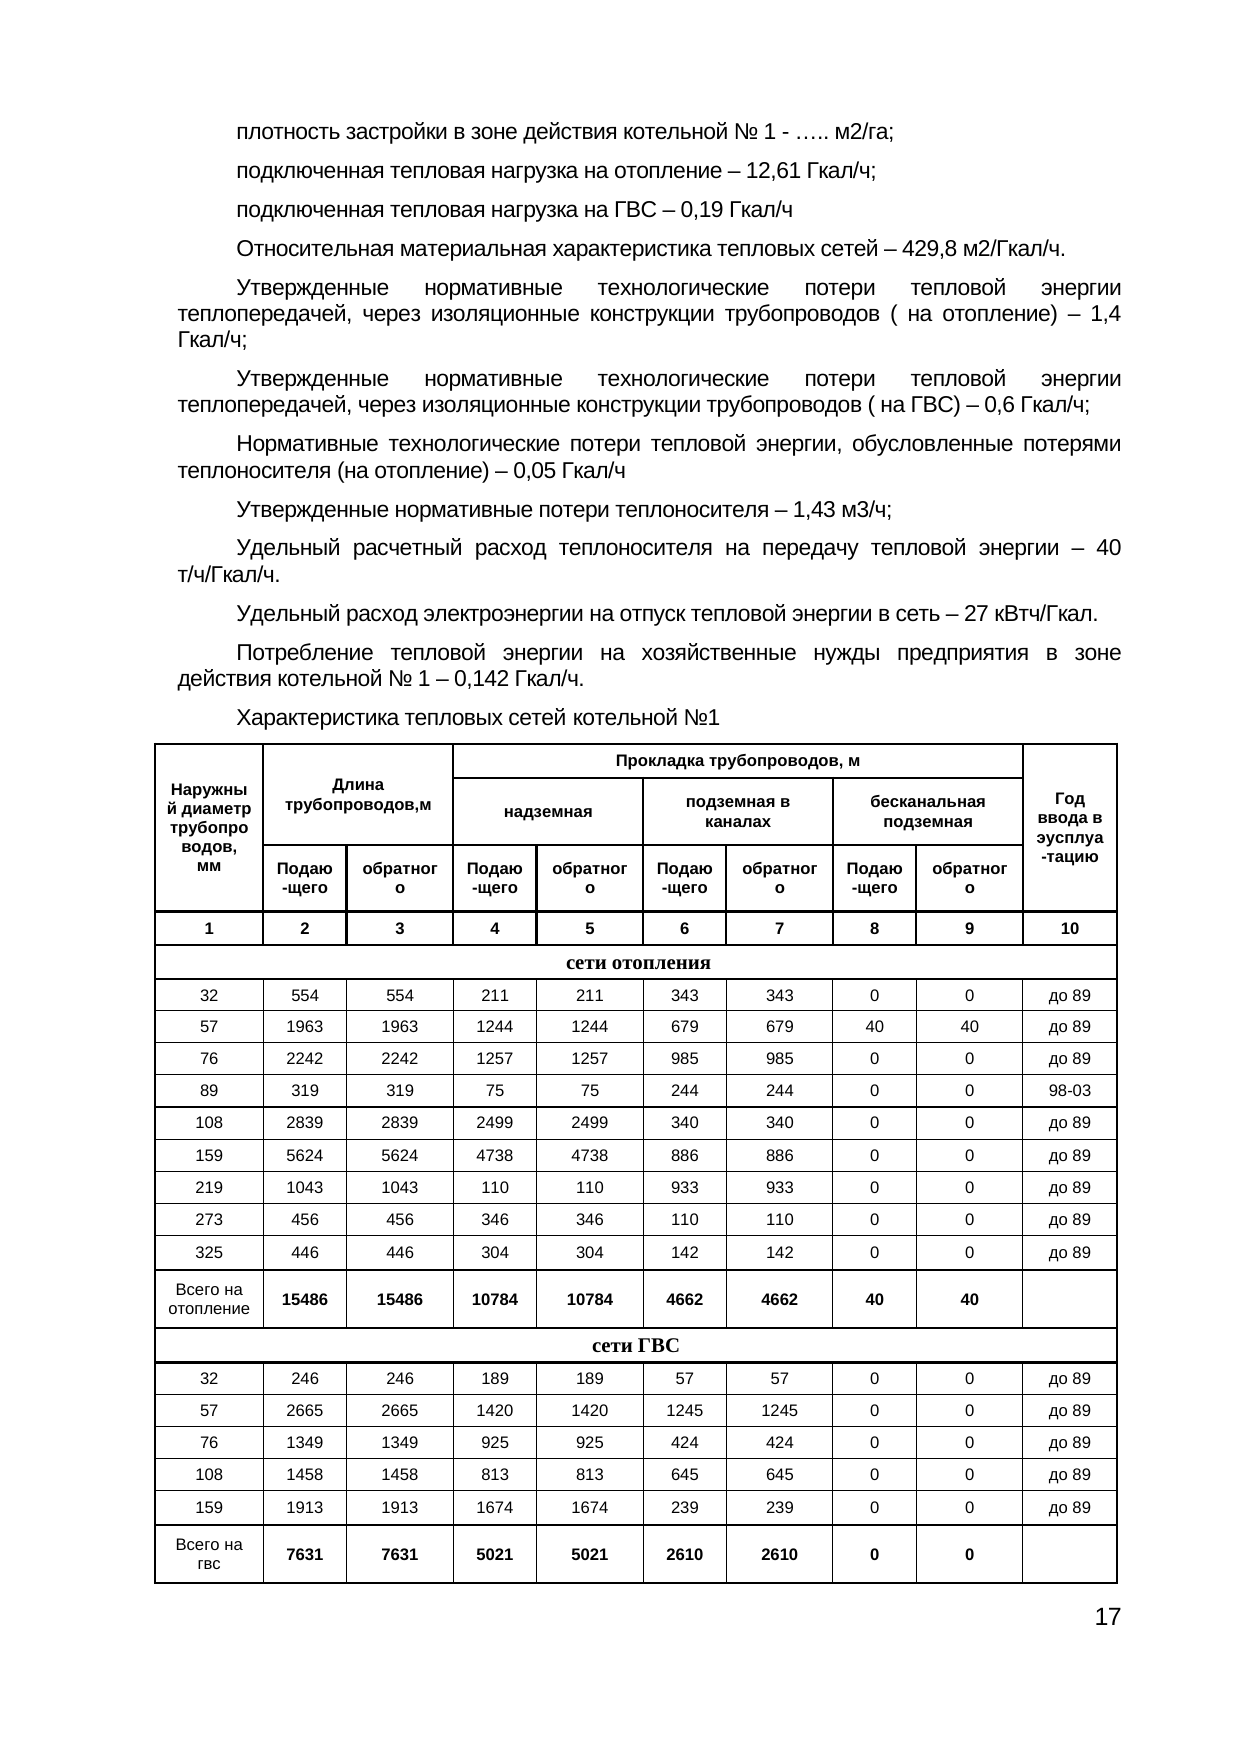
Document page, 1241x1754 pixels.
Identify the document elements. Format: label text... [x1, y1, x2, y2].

table_cell 244 [644, 1075, 726, 1106]
table_cell 933 [727, 1172, 832, 1203]
table_cell [1023, 1526, 1116, 1582]
table_cell 886 [727, 1140, 832, 1171]
table_cell 319 [347, 1075, 453, 1106]
table_cell 456 [347, 1204, 453, 1235]
table_cell 0 [833, 1204, 916, 1235]
text подключенная тепловая нагрузка на ГВС – 0,19 Гкал/ч [177, 196, 1122, 222]
table_cell 424 [727, 1427, 832, 1458]
table_cell 40 [917, 1011, 1022, 1042]
table_cell 1 [156, 913, 262, 944]
table_cell 0 [833, 1526, 916, 1582]
table_cell до 89 [1023, 1204, 1116, 1235]
table_cell 7631 [347, 1526, 453, 1582]
table_cell 0 [833, 1427, 916, 1458]
table_cell 0 [833, 1172, 916, 1203]
table_cell 4738 [537, 1140, 643, 1171]
table_cell сети отопления [156, 946, 1116, 978]
table_cell Подаю-щего [264, 846, 345, 910]
table_cell 0 [917, 1140, 1022, 1171]
text Утвержденные нормативные потери теплоносителя – 1,43 м3/ч; [177, 496, 1122, 522]
table_cell до 89 [1023, 1236, 1116, 1269]
text Относительная материальная характеристика тепловых сетей – 429,8 м2/Гкал/ч. [177, 235, 1122, 261]
table_header Год ввода в эусплуа-тацию [1024, 745, 1116, 910]
table_cell 0 [917, 1459, 1022, 1490]
table_cell до 89 [1023, 1491, 1116, 1524]
table_cell 246 [264, 1364, 346, 1393]
table_cell 4738 [454, 1140, 536, 1171]
table_cell 985 [644, 1043, 726, 1074]
table_cell 142 [727, 1236, 832, 1269]
table_cell 304 [454, 1236, 536, 1269]
table_cell 346 [537, 1204, 643, 1235]
table_cell 1674 [454, 1491, 536, 1524]
table_cell 554 [347, 980, 453, 1010]
table_cell 1349 [264, 1427, 346, 1458]
table_cell 110 [644, 1204, 726, 1235]
text плотность застройки в зоне действия котельной № 1 - ….. м2/га; [177, 118, 1122, 144]
table_cell бесканальная подземная [834, 779, 1022, 844]
table_cell 554 [264, 980, 346, 1010]
table_cell 925 [454, 1427, 536, 1458]
table_cell 2839 [264, 1108, 346, 1138]
table_cell Подаю-щего [834, 846, 915, 910]
text Удельный расчетный расход теплоносителя на передачу тепловой энергии – 40 т/ч/Гкал/ч. [177, 534, 1122, 587]
table_cell 319 [264, 1075, 346, 1106]
table_cell 456 [264, 1204, 346, 1235]
table_cell 446 [347, 1236, 453, 1269]
table_cell 5021 [537, 1526, 643, 1582]
table_cell 7 [727, 913, 832, 944]
table_cell 424 [644, 1427, 726, 1458]
table_cell 679 [644, 1011, 726, 1042]
table_cell 76 [156, 1427, 263, 1458]
table_cell до 89 [1023, 1395, 1116, 1426]
table_cell до 89 [1023, 1043, 1116, 1074]
table_cell 2610 [644, 1526, 726, 1582]
table_cell 211 [537, 980, 643, 1010]
table_cell 343 [644, 980, 726, 1010]
table_cell 57 [644, 1364, 726, 1393]
table_cell 159 [156, 1140, 263, 1171]
table_cell 273 [156, 1204, 263, 1235]
table_cell 2499 [454, 1108, 536, 1138]
table_cell 645 [727, 1459, 832, 1490]
table_cell 89 [156, 1075, 263, 1106]
table_cell 40 [833, 1011, 916, 1042]
table_cell 244 [727, 1075, 832, 1106]
table_cell до 89 [1023, 1427, 1116, 1458]
table_cell сети ГВС [156, 1329, 1116, 1361]
table_cell [1023, 1271, 1116, 1327]
table_cell 0 [917, 1364, 1022, 1393]
table_header Длина трубопроводов,м [264, 745, 452, 844]
table_cell 5 [538, 913, 642, 944]
table_cell 325 [156, 1236, 263, 1269]
table_cell 0 [833, 1459, 916, 1490]
table_cell 0 [917, 1172, 1022, 1203]
table_cell 1458 [347, 1459, 453, 1490]
table_cell 1245 [644, 1395, 726, 1426]
table_cell 0 [833, 1491, 916, 1524]
text Нормативные технологические потери тепловой энергии, обусловленные потерями теплоносителя (на отопление) – 0,05 Гкал/ч [177, 430, 1122, 483]
table_cell 925 [537, 1427, 643, 1458]
table_cell 4662 [644, 1271, 726, 1327]
table_cell 0 [917, 1204, 1022, 1235]
table_cell Всего на отопление [156, 1271, 263, 1327]
text Утвержденные нормативные технологические потери тепловой энергии теплопередачей, через изоляционные конструкции трубопроводов ( на отопление) – 1,4 Гкал/ч; [177, 273, 1122, 353]
table_cell 159 [156, 1491, 263, 1524]
table_cell 75 [537, 1075, 643, 1106]
table_cell 110 [727, 1204, 832, 1235]
table_cell 1257 [454, 1043, 536, 1074]
table_cell 239 [644, 1491, 726, 1524]
table_cell 1245 [727, 1395, 832, 1426]
table_cell 0 [833, 1140, 916, 1171]
table_cell 304 [537, 1236, 643, 1269]
table_cell 1913 [347, 1491, 453, 1524]
table_cell 189 [537, 1364, 643, 1393]
table_cell 340 [644, 1108, 726, 1138]
table_cell 446 [264, 1236, 346, 1269]
table_cell 4662 [727, 1271, 832, 1327]
table_cell Подаю-щего [454, 846, 535, 910]
table_cell 10 [1024, 913, 1116, 944]
table_cell 1244 [537, 1011, 643, 1042]
table_cell 2499 [537, 1108, 643, 1138]
table_cell 1257 [537, 1043, 643, 1074]
table_cell до 89 [1023, 1459, 1116, 1490]
table_cell Всего на гвс [156, 1526, 263, 1582]
text Удельный расход электроэнергии на отпуск тепловой энергии в сеть – 27 кВтч/Гкал. [177, 599, 1122, 626]
table_cell 679 [727, 1011, 832, 1042]
table_cell 5624 [264, 1140, 346, 1171]
text Потребление тепловой энергии на хозяйственные нужды предприятия в зоне действия котельной № 1 – 0,142 Гкал/ч. [177, 638, 1122, 691]
table_cell 1349 [347, 1427, 453, 1458]
table_cell 0 [917, 980, 1022, 1010]
table_cell 813 [537, 1459, 643, 1490]
table_cell 57 [156, 1011, 263, 1042]
table_cell 340 [727, 1108, 832, 1138]
table_cell 346 [454, 1204, 536, 1235]
table_cell 1420 [537, 1395, 643, 1426]
table_cell 1913 [264, 1491, 346, 1524]
table_cell 4 [454, 913, 535, 944]
table_cell 110 [537, 1172, 643, 1203]
table_cell 0 [917, 1236, 1022, 1269]
table_cell 108 [156, 1459, 263, 1490]
table_cell 0 [833, 1395, 916, 1426]
table_cell 0 [917, 1395, 1022, 1426]
text подключенная тепловая нагрузка на отопление – 12,61 Гкал/ч; [177, 157, 1122, 183]
table_cell 0 [917, 1075, 1022, 1106]
table_cell 15486 [347, 1271, 453, 1327]
table_cell 10784 [537, 1271, 643, 1327]
table_cell 1043 [347, 1172, 453, 1203]
table_cell 2242 [347, 1043, 453, 1074]
table_cell 5624 [347, 1140, 453, 1171]
table_cell 10784 [454, 1271, 536, 1327]
table_cell 0 [917, 1491, 1022, 1524]
table_cell 15486 [264, 1271, 346, 1327]
table_header Наружный диаметр трубопро водов, мм [156, 745, 262, 910]
table_cell до 89 [1023, 1140, 1116, 1171]
table_cell 2 [264, 913, 345, 944]
text Утвержденные нормативные технологические потери тепловой энергии теплопередачей, через изоляционные конструкции трубопроводов ( на ГВС) – 0,6 Гкал/ч; [177, 365, 1122, 418]
table_cell 0 [917, 1043, 1022, 1074]
table_cell 1043 [264, 1172, 346, 1203]
table_cell 57 [156, 1395, 263, 1426]
table_cell 0 [833, 1108, 916, 1138]
table_cell 0 [917, 1427, 1022, 1458]
table_cell до 89 [1023, 1172, 1116, 1203]
table_cell до 89 [1023, 1011, 1116, 1042]
table_cell 0 [833, 1236, 916, 1269]
table_cell 2839 [347, 1108, 453, 1138]
table_cell 0 [833, 1364, 916, 1393]
table_cell 2610 [727, 1526, 832, 1582]
table_cell до 89 [1023, 1364, 1116, 1393]
table_cell подземная в каналах [644, 779, 832, 844]
table_cell 2242 [264, 1043, 346, 1074]
table_cell 110 [454, 1172, 536, 1203]
table_cell 1458 [264, 1459, 346, 1490]
table_cell 813 [454, 1459, 536, 1490]
table_cell 2665 [347, 1395, 453, 1426]
table_cell обратного [727, 846, 832, 910]
table_cell 0 [917, 1526, 1022, 1582]
table_cell 246 [347, 1364, 453, 1393]
table_cell 1963 [347, 1011, 453, 1042]
table_cell 32 [156, 980, 263, 1010]
table_cell 142 [644, 1236, 726, 1269]
table_header Прокладка трубопроводов, м [454, 745, 1022, 777]
table_cell 2665 [264, 1395, 346, 1426]
table_cell 5021 [454, 1526, 536, 1582]
table_cell 98-03 [1023, 1075, 1116, 1106]
table_cell 0 [833, 980, 916, 1010]
table_cell 189 [454, 1364, 536, 1393]
table_cell 1963 [264, 1011, 346, 1042]
table_cell Подаю-щего [644, 846, 725, 910]
table_cell 0 [917, 1108, 1022, 1138]
table_cell 9 [917, 913, 1022, 944]
table_cell 1674 [537, 1491, 643, 1524]
table_cell 0 [833, 1043, 916, 1074]
table_cell 40 [917, 1271, 1022, 1327]
table_cell 76 [156, 1043, 263, 1074]
table_cell 7631 [264, 1526, 346, 1582]
table_cell 211 [454, 980, 536, 1010]
table_cell 985 [727, 1043, 832, 1074]
table_cell обратного [917, 846, 1022, 910]
table_cell 8 [834, 913, 915, 944]
table_cell 0 [833, 1075, 916, 1106]
table_cell 239 [727, 1491, 832, 1524]
table_cell 343 [727, 980, 832, 1010]
table_cell до 89 [1023, 1108, 1116, 1138]
table_cell 645 [644, 1459, 726, 1490]
table_cell до 89 [1023, 980, 1116, 1010]
text Характеристика тепловых сетей котельной №1 [177, 704, 1122, 730]
table_cell 219 [156, 1172, 263, 1203]
table_cell 57 [727, 1364, 832, 1393]
table_cell 75 [454, 1075, 536, 1106]
table_cell 108 [156, 1108, 263, 1138]
table_cell 1420 [454, 1395, 536, 1426]
table_cell обратного [538, 846, 642, 910]
table_cell 1244 [454, 1011, 536, 1042]
table_cell обратного [348, 846, 452, 910]
table_cell 933 [644, 1172, 726, 1203]
table_cell 3 [348, 913, 452, 944]
table_cell 40 [833, 1271, 916, 1327]
table_cell 886 [644, 1140, 726, 1171]
table_cell 6 [644, 913, 725, 944]
table_cell 32 [156, 1364, 263, 1393]
table_cell надземная [454, 779, 642, 844]
